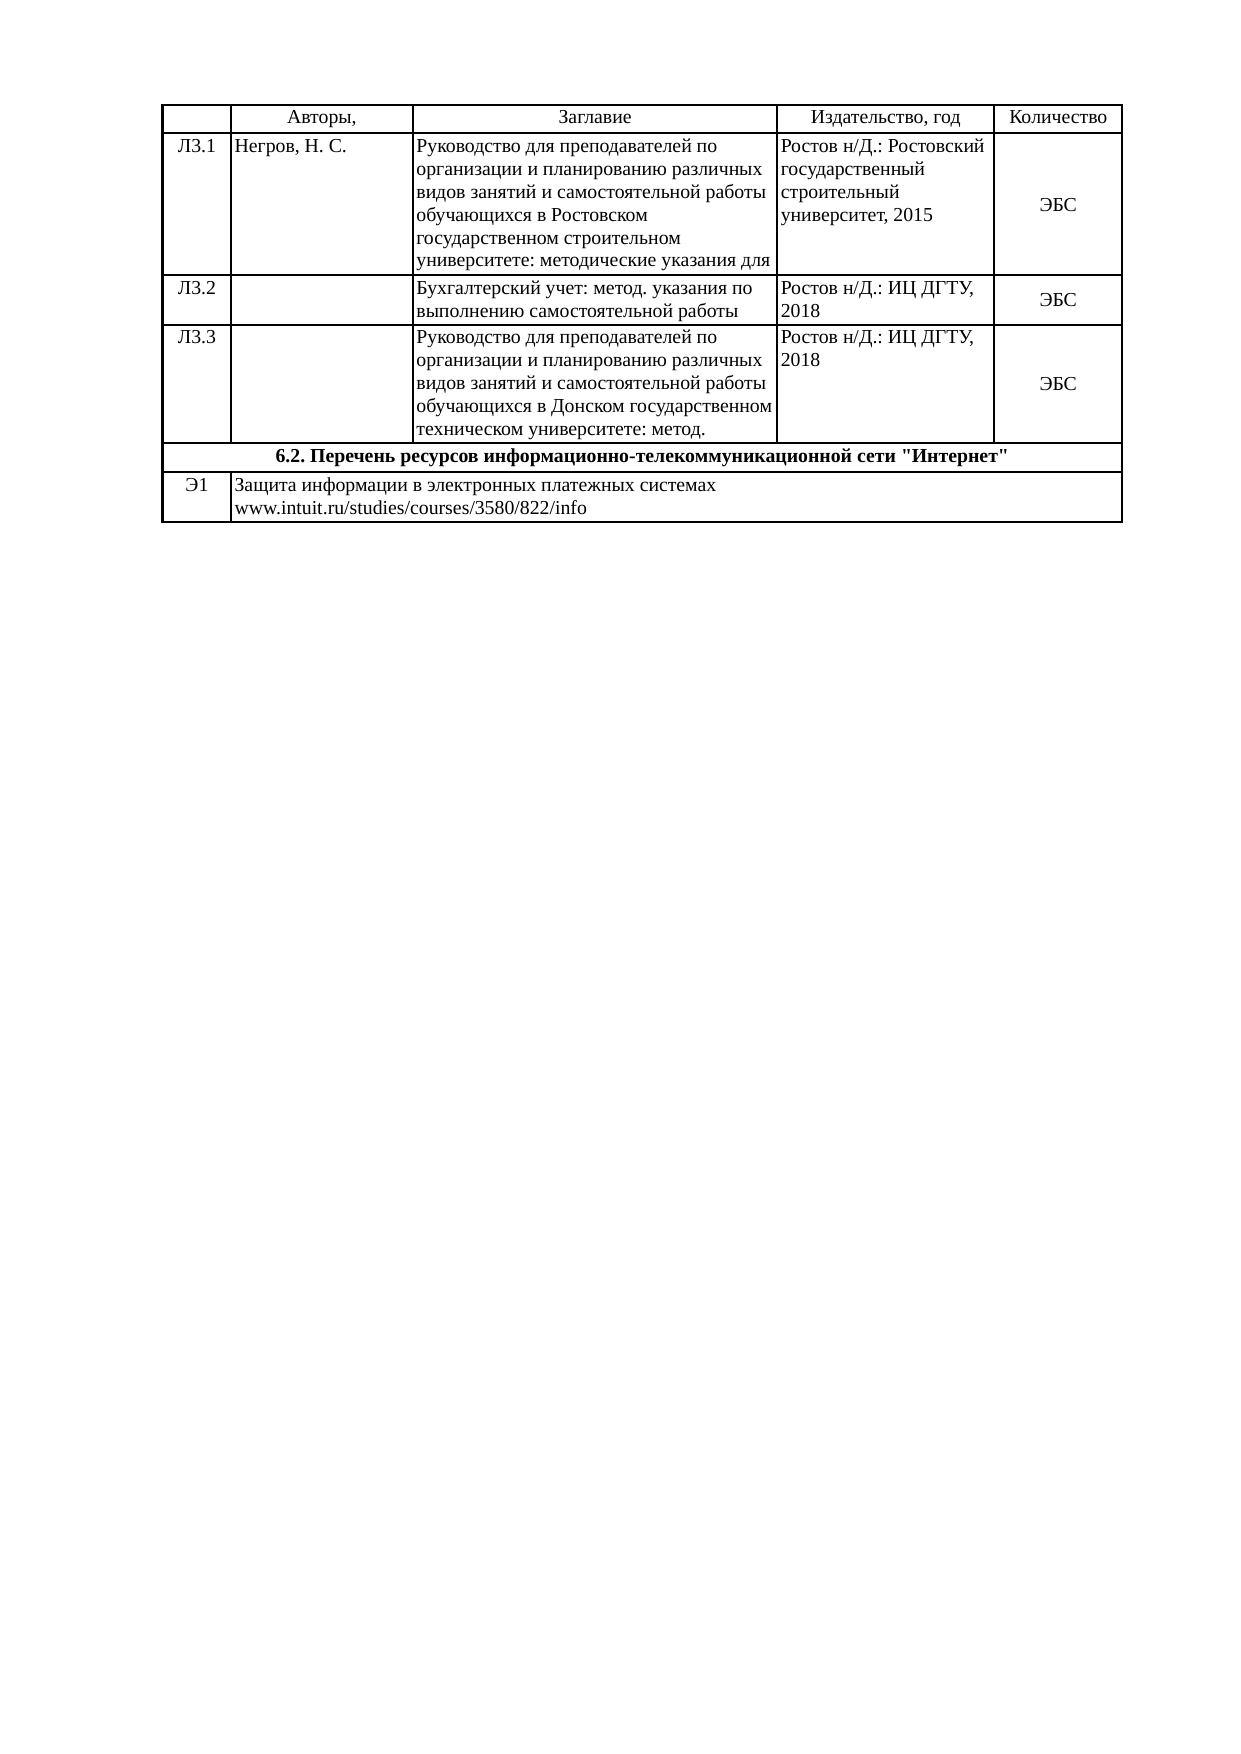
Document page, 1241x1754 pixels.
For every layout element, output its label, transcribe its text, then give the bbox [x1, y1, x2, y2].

table_cell Издательство, год [778, 106, 993, 132]
table_cell Количество [995, 106, 1121, 132]
table_cell Л3.1 [164, 134, 230, 274]
table_cell Э1 [164, 473, 230, 521]
table_cell Защита информации в электронных платежных системах www.intuit.ru/studies/courses/3580/822/info [232, 473, 1121, 521]
table_cell [232, 326, 412, 442]
table_cell Л3.3 [164, 326, 230, 442]
table_cell ЭБС [995, 134, 1121, 274]
table_cell Авторы, составители [232, 106, 412, 132]
table_cell [232, 276, 412, 323]
table_cell Руководство для преподавателей по организации и планированию различных видов занятий и самостоятельной работы обучающихся в Ростовском государственном строительном университете: методические указания для преподавателей [414, 134, 776, 274]
table_cell ЭБС [995, 276, 1121, 323]
table_cell 6.2. Перечень ресурсов информационно-телекоммуникационной сети "Интернет" [164, 444, 1121, 471]
table_cell Заглавие [414, 106, 776, 132]
table_cell Ростов н/Д.: ИЦ ДГТУ, 2018 [778, 326, 993, 442]
table_cell Негров, Н. С. [232, 134, 412, 274]
table_cell Ростов н/Д.: ИЦ ДГТУ, 2018 [778, 276, 993, 323]
table_cell Л3.2 [164, 276, 230, 323]
table_cell Ростов н/Д.: Ростовский государственный строительный университет, 2015 [778, 134, 993, 274]
table_cell ЭБС [995, 326, 1121, 442]
table_cell Руководство для преподавателей по организации и планированию различных видов занятий и самостоятельной работы обучающихся в Донском государственном техническом университете: метод. указания [414, 326, 776, 442]
table_cell [164, 106, 230, 132]
table_cell Бухгалтерский учет: метод. указания по выполнению самостоятельной работы [414, 276, 776, 323]
